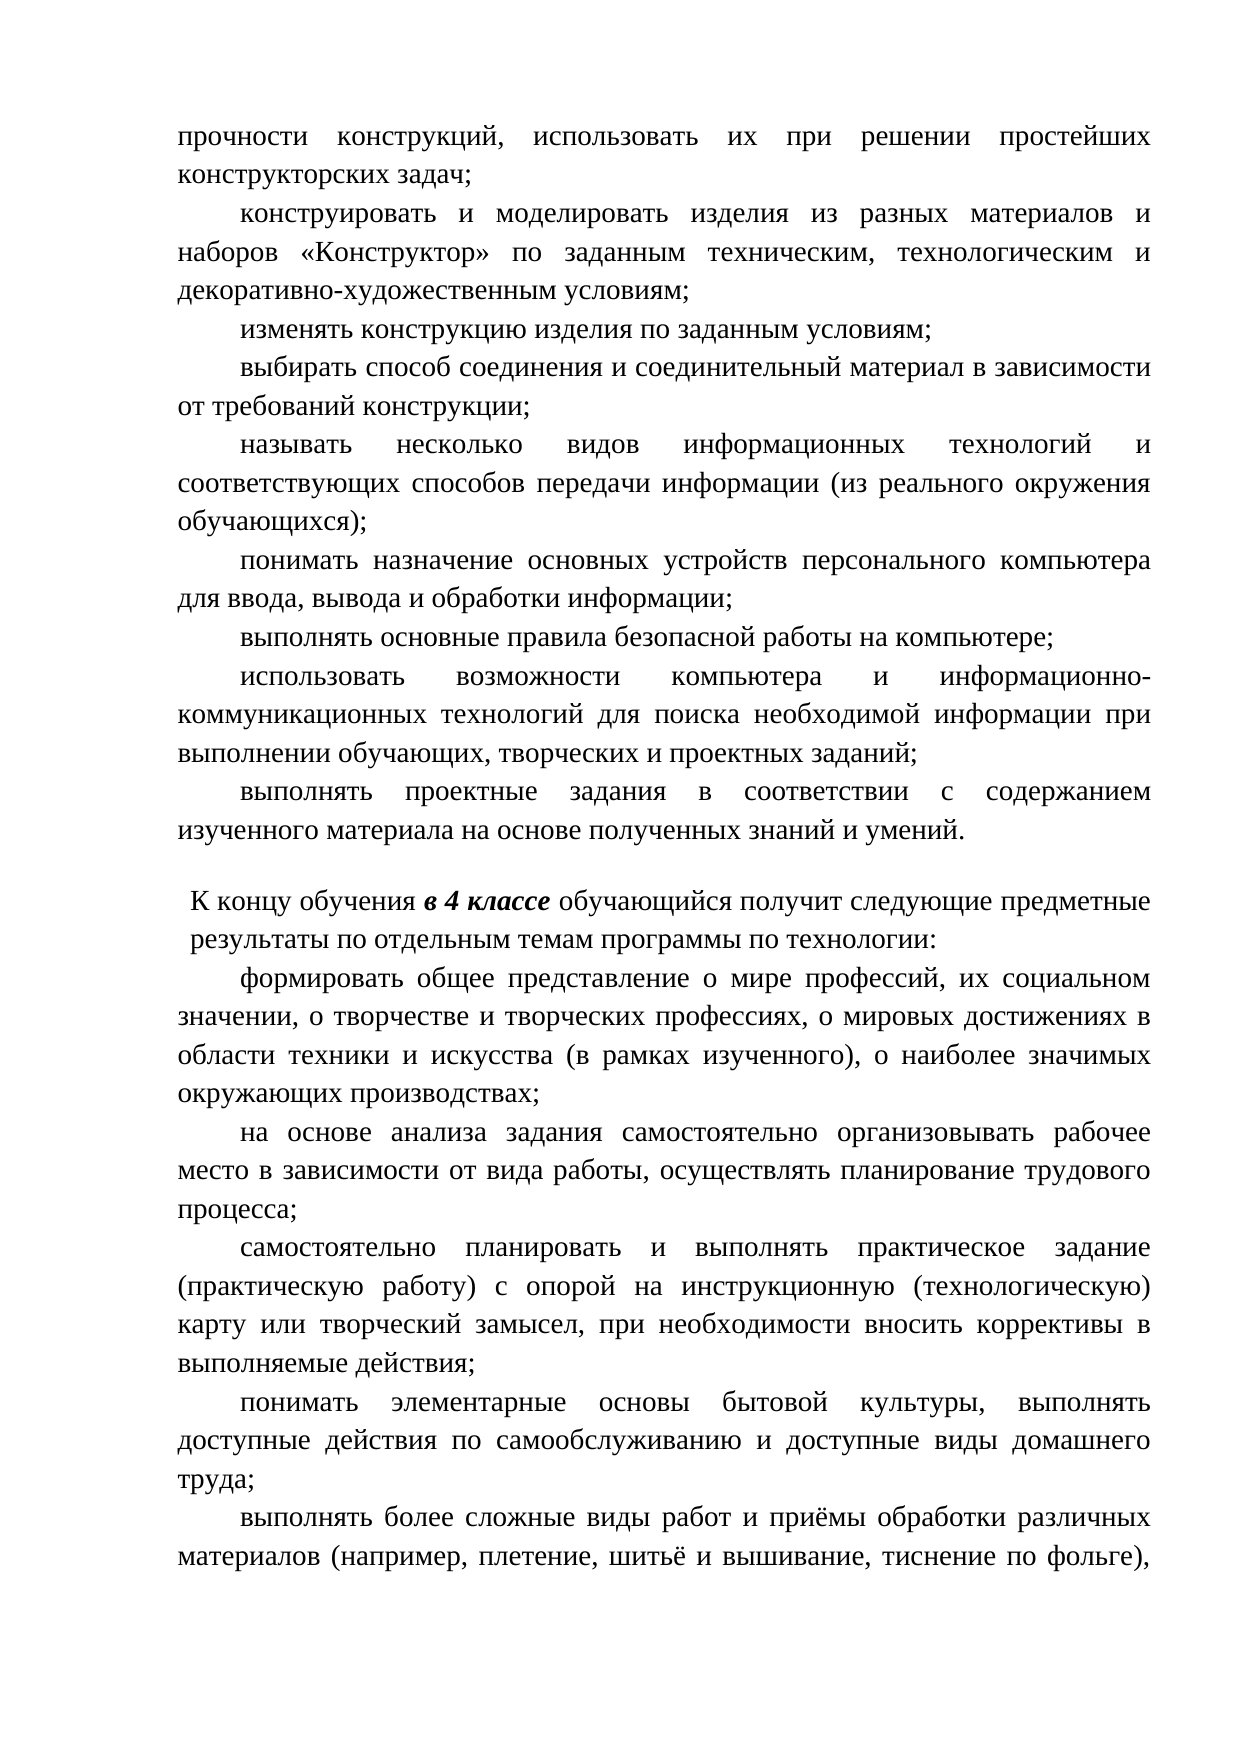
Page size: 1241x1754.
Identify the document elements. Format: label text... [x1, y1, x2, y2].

text К концу обучения в 4 классе обучающийся получит следующие предметные результаты по отдельным темам программы по технологии: [190, 883, 1152, 955]
text на основе анализа задания самостоятельно организовывать рабочее место в зависимости от вида работы, осуществлять планирование трудового процесса; [177, 1114, 1152, 1224]
text использовать возможности компьютера и информационно-коммуникационных технологий для поиска необходимой информации при выполнении обучающих, творческих и проектных заданий; [177, 658, 1152, 768]
text понимать назначение основных устройств персонального компьютера для ввода, вывода и обработки информации; [177, 542, 1152, 614]
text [177, 1499, 1152, 1571]
text самостоятельно планировать и выполнять практическое задание (практическую работу) с опорой на инструкционную (технологическую) карту или творческий замысел, при необходимости вносить коррективы в выполняемые действия; [177, 1229, 1152, 1379]
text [177, 118, 1152, 190]
text выбирать способ соединения и соединительный материал в зависимости от требований конструкции; [177, 349, 1152, 421]
text конструировать и моделировать изделия из разных материалов и наборов «Конструктор» по заданным техническим, технологическим и декоративно-художественным условиям; [177, 195, 1152, 306]
text выполнять основные правила безопасной работы на компьютере; [177, 619, 1152, 653]
text выполнять проектные задания в соответствии с содержанием изученного материала на основе полученных знаний и умений. [177, 773, 1152, 845]
text понимать элементарные основы бытовой культуры, выполнять доступные действия по самообслуживанию и доступные виды домашнего труда; [177, 1384, 1152, 1494]
text называть несколько видов информационных технологий и соответствующих способов передачи информации (из реального окружения обучающихся); [177, 426, 1152, 537]
text изменять конструкцию изделия по заданным условиям; [177, 311, 1152, 344]
text формировать общее представление о мире профессий, их социальном значении, о творчестве и творческих профессиях, о мировых достижениях в области техники и искусства (в рамках изученного), о наиболее значимых окружающих производствах; [177, 960, 1152, 1109]
